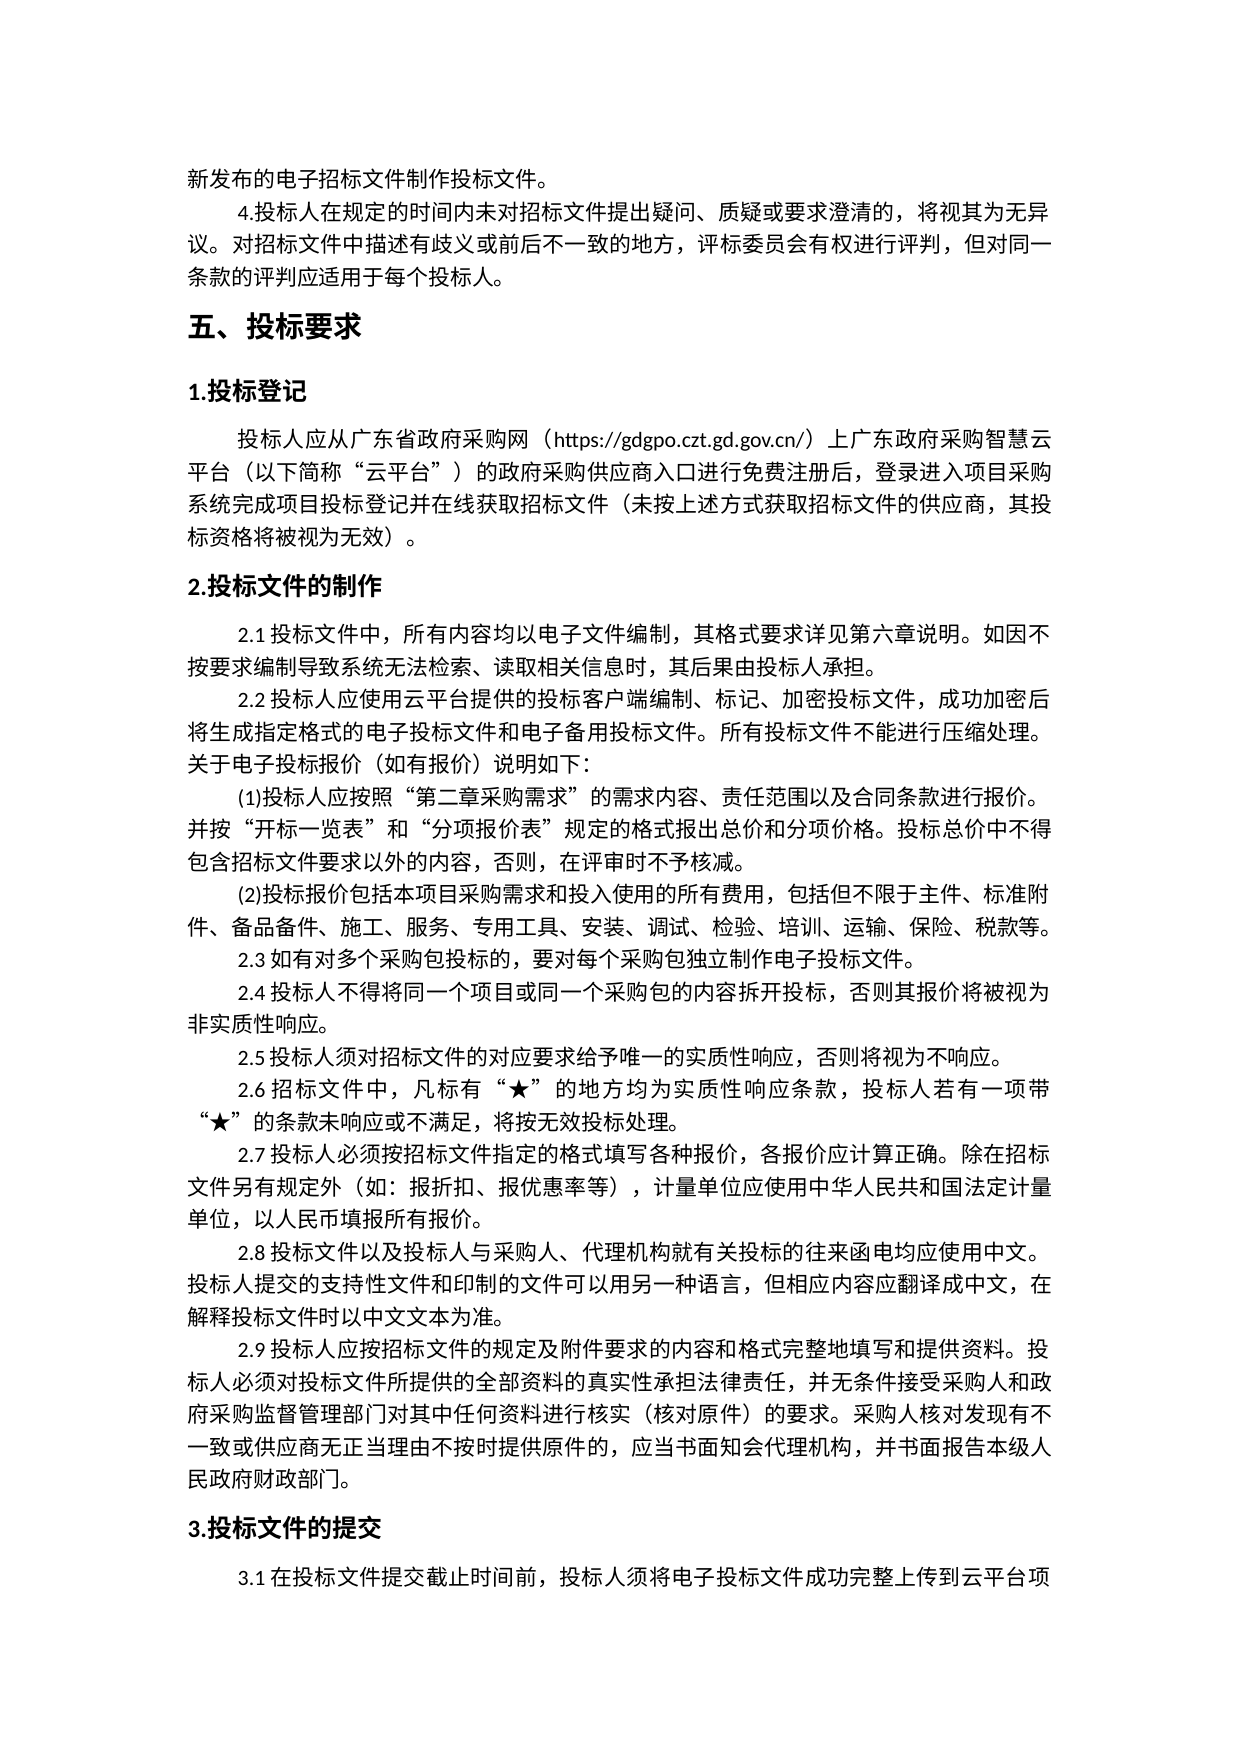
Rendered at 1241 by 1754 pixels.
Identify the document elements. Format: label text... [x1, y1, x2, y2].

text (1)投标人应按照“第二章采购需求”的需求内容、责任范围以及合同条款进行报价。并按“开标一览表”和“分项报价表”规定的格式报出总价和分项价格。投标总价中不得包含招标文件要求以外的内容，否则，在评审时不予核减。 [187, 779, 1053, 877]
text 2.7投标人必须按招标文件指定的格式填写各种报价，各报价应计算正确。除在招标文件另有规定外（如：报折扣、报优惠率等），计量单位应使用中华人民共和国法定计量单位，以人民币填报所有报价。 [187, 1137, 1053, 1234]
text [187, 162, 1053, 194]
text 2.6招标文件中，凡标有“★”的地方均为实质性响应条款，投标人若有一项带“★”的条款未响应或不满足，将按无效投标处理。 [187, 1072, 1053, 1137]
text 1.投标登记 [187, 357, 1053, 422]
text 2.2投标人应使用云平台提供的投标客户端编制、标记、加密投标文件，成功加密后将生成指定格式的电子投标文件和电子备用投标文件。所有投标文件不能进行压缩处理。关于电子投标报价（如有报价）说明如下： [187, 682, 1053, 779]
text 4.投标人在规定的时间内未对招标文件提出疑问、质疑或要求澄清的，将视其为无异议。对招标文件中描述有歧义或前后不一致的地方，评标委员会有权进行评判，但对同一条款的评判应适用于每个投标人。 [187, 194, 1053, 292]
text 2.9投标人应按招标文件的规定及附件要求的内容和格式完整地填写和提供资料。投标人必须对投标文件所提供的全部资料的真实性承担法律责任，并无条件接受采购人和政府采购监督管理部门对其中任何资料进行核实（核对原件）的要求。采购人核对发现有不一致或供应商无正当理由不按时提供原件的，应当书面知会代理机构，并书面报告本级人民政府财政部门。 [187, 1332, 1053, 1494]
text 3.投标文件的提交 [187, 1494, 1053, 1559]
text 2.3 如有对多个采购包投标的，要对每个采购包独立制作电子投标文件。 [187, 942, 1053, 974]
text 2.投标文件的制作 [187, 552, 1053, 617]
text 2.5投标人须对招标文件的对应要求给予唯一的实质性响应，否则将视为不响应。 [187, 1039, 1053, 1072]
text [187, 1559, 1053, 1592]
text 2.4投标人不得将同一个项目或同一个采购包的内容拆开投标，否则其报价将被视为非实质性响应。 [187, 974, 1053, 1039]
text 五、投标要求 [187, 292, 1053, 357]
text 投标人应从广东省政府采购网（https://gdgpo.czt.gd.gov.cn/）上广东政府采购智慧云平台（以下简称“云平台”）的政府采购供应商入口进行免费注册后，登录进入项目采购系统完成项目投标登记并在线获取招标文件（未按上述方式获取招标文件的供应商，其投标资格将被视为无效）。 [187, 422, 1053, 552]
text 2.1投标文件中，所有内容均以电子文件编制，其格式要求详见第六章说明。如因不按要求编制导致系统无法检索、读取相关信息时，其后果由投标人承担。 [187, 617, 1053, 682]
text 2.8投标文件以及投标人与采购人、代理机构就有关投标的往来函电均应使用中文。投标人提交的支持性文件和印制的文件可以用另一种语言，但相应内容应翻译成中文，在解释投标文件时以中文文本为准。 [187, 1234, 1053, 1332]
text (2)投标报价包括本项目采购需求和投入使用的所有费用，包括但不限于主件、标准附件、备品备件、施工、服务、专用工具、安装、调试、检验、培训、运输、保险、税款等。 [187, 877, 1053, 942]
